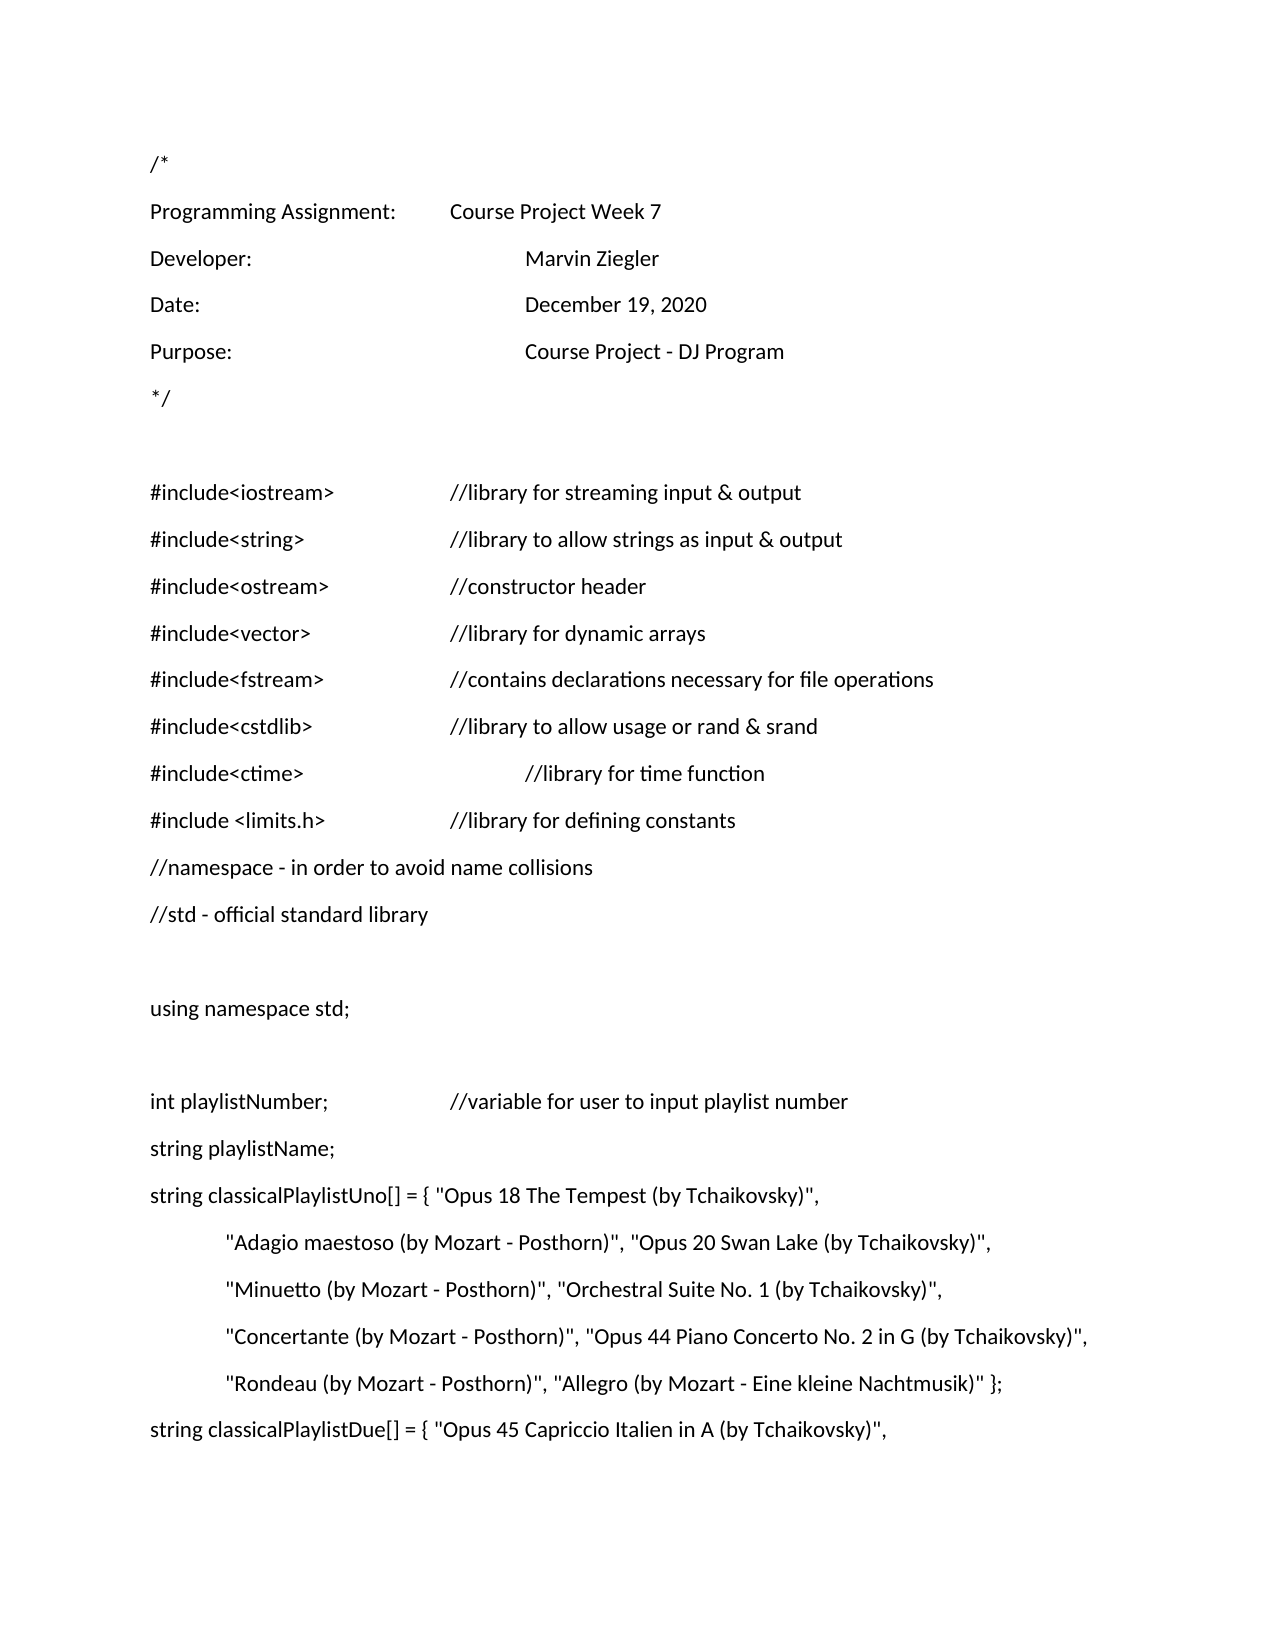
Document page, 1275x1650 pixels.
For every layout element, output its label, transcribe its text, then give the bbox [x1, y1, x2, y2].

text */ [150, 384, 1125, 412]
text "Minuetto (by Mozart - Posthorn)", "Orchestral Suite No. 1 (by Tchaikovsky)", [150, 1275, 1125, 1303]
text #include<string> //library to allow strings as input & output [150, 525, 1125, 553]
text //namespace - in order to avoid name collisions [150, 853, 1125, 881]
text #include<vector> //library for dynamic arrays [150, 619, 1125, 647]
text #include <limits.h> //library for defining constants [150, 806, 1125, 834]
text #include<cstdlib> //library to allow usage or rand & srand [150, 712, 1125, 741]
text int playlistNumber; //variable for user to input playlist number [150, 1087, 1125, 1116]
text //std - official standard library [150, 900, 1125, 928]
text Date: December 19, 2020 [150, 291, 1125, 319]
text /* [150, 150, 1125, 178]
text Purpose: Course Project - DJ Program [150, 337, 1125, 366]
text "Concertante (by Mozart - Posthorn)", "Opus 44 Piano Concerto No. 2 in G (by Tchaikovsky)", [150, 1322, 1125, 1350]
text #include<iostream> //library for streaming input & output [150, 478, 1125, 506]
text string classicalPlaylistDue[] = { "Opus 45 Capriccio Italien in A (by Tchaikovsky)", [150, 1416, 1125, 1444]
text #include<ostream> //constructor header [150, 572, 1125, 600]
text Developer: Marvin Ziegler [150, 244, 1125, 272]
text #include<fstream> //contains declarations necessary for file operations [150, 666, 1125, 694]
text "Adagio maestoso (by Mozart - Posthorn)", "Opus 20 Swan Lake (by Tchaikovsky)", [150, 1228, 1125, 1256]
text #include<ctime> //library for time function [150, 759, 1125, 787]
text using namespace std; [150, 994, 1125, 1022]
text string playlistName; [150, 1134, 1125, 1162]
text "Rondeau (by Mozart - Posthorn)", "Allegro (by Mozart - Eine kleine Nachtmusik)" }; [150, 1369, 1125, 1397]
text Programming Assignment: Course Project Week 7 [150, 197, 1125, 225]
text string classicalPlaylistUno[] = { "Opus 18 The Tempest (by Tchaikovsky)", [150, 1181, 1125, 1209]
